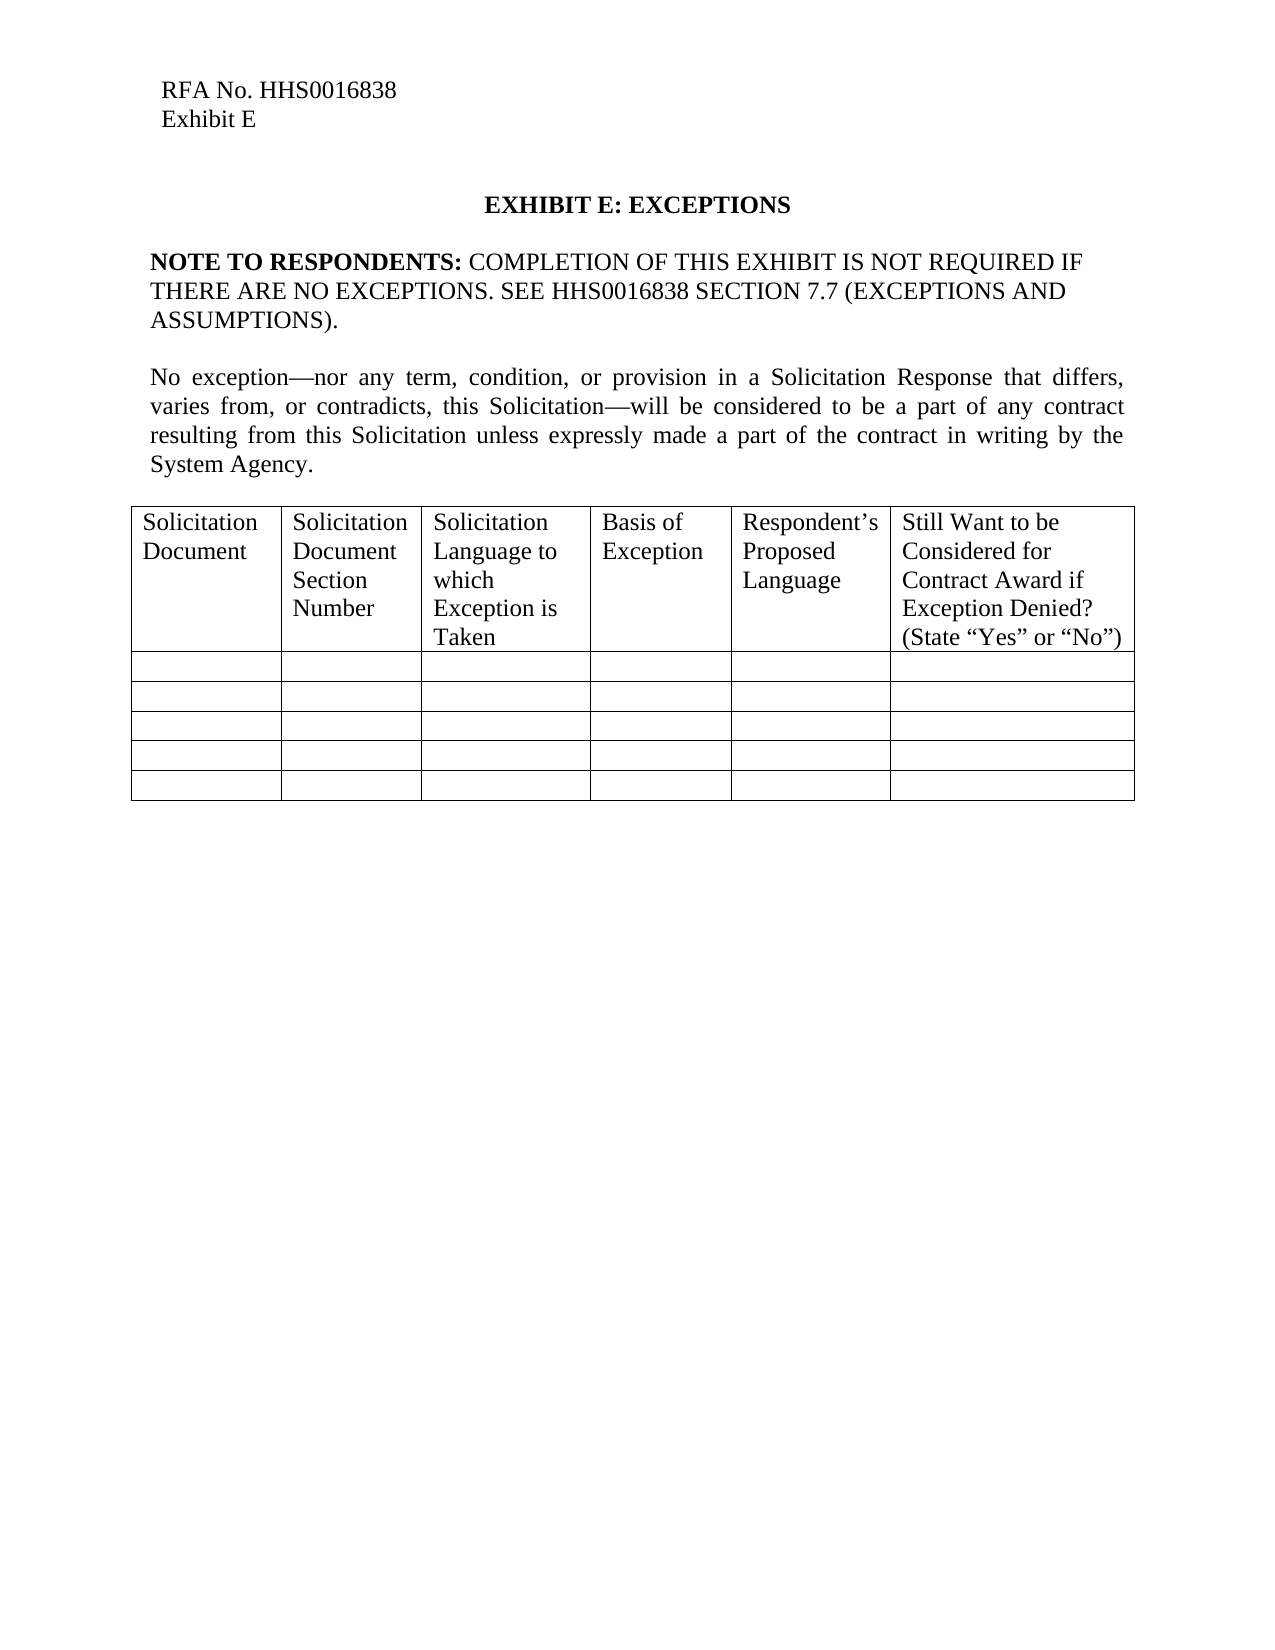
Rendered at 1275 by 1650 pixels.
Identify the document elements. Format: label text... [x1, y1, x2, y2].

table_cell [732, 652, 890, 681]
table_cell [282, 771, 421, 800]
table_cell [591, 741, 731, 770]
table_cell [132, 771, 281, 800]
table_cell [132, 741, 281, 770]
table_cell [732, 771, 890, 800]
table_cell [891, 771, 1134, 800]
table_cell [891, 741, 1134, 770]
table_cell [132, 652, 281, 681]
table_cell [422, 741, 590, 770]
table_cell [282, 741, 421, 770]
table_header Solicitation Language to which Exception is Taken [422, 507, 590, 651]
table_cell [422, 712, 590, 740]
table_cell [591, 771, 731, 800]
table_cell [422, 682, 590, 711]
table_cell [591, 682, 731, 711]
table_header Respondent’s Proposed Language [732, 507, 890, 651]
table_cell [891, 682, 1134, 711]
table_header Basis of Exception [591, 507, 731, 651]
table_header Solicitation Document Section Number [282, 507, 421, 651]
text No exception—nor any term, condition, or provision in a Solicitation Response that differs, varies from, or contradicts, this Solicitation—will be considered to be a part of any contract resulting from this Solicitation unless expressly made a part of the contract in writing by the System Agency. [150, 362, 1125, 477]
table_cell [891, 652, 1134, 681]
table_cell [282, 652, 421, 681]
table_cell [282, 682, 421, 711]
table_cell [732, 712, 890, 740]
table_cell [591, 712, 731, 740]
table_cell [282, 712, 421, 740]
table_header Still Want to be Considered for Contract Award if Exception Denied? (State “Yes” or “No”) [891, 507, 1134, 651]
table_cell [422, 652, 590, 681]
table_cell [132, 682, 281, 711]
table_cell [732, 741, 890, 770]
table_header Solicitation Document [132, 507, 281, 651]
table_cell [132, 712, 281, 740]
table_cell [732, 682, 890, 711]
table_cell [891, 712, 1134, 740]
table_cell [591, 652, 731, 681]
text NOTE TO RESPONDENTS: COMPLETION OF THIS EXHIBIT IS NOT REQUIRED IF THERE ARE NO EXCEPTIONS. SEE HHS0016838 SECTION 7.7 (Exceptions and Assumptions). [150, 247, 1125, 334]
text EXHIBIT E: EXCEPTIONS [150, 190, 1125, 219]
table_cell [422, 771, 590, 800]
